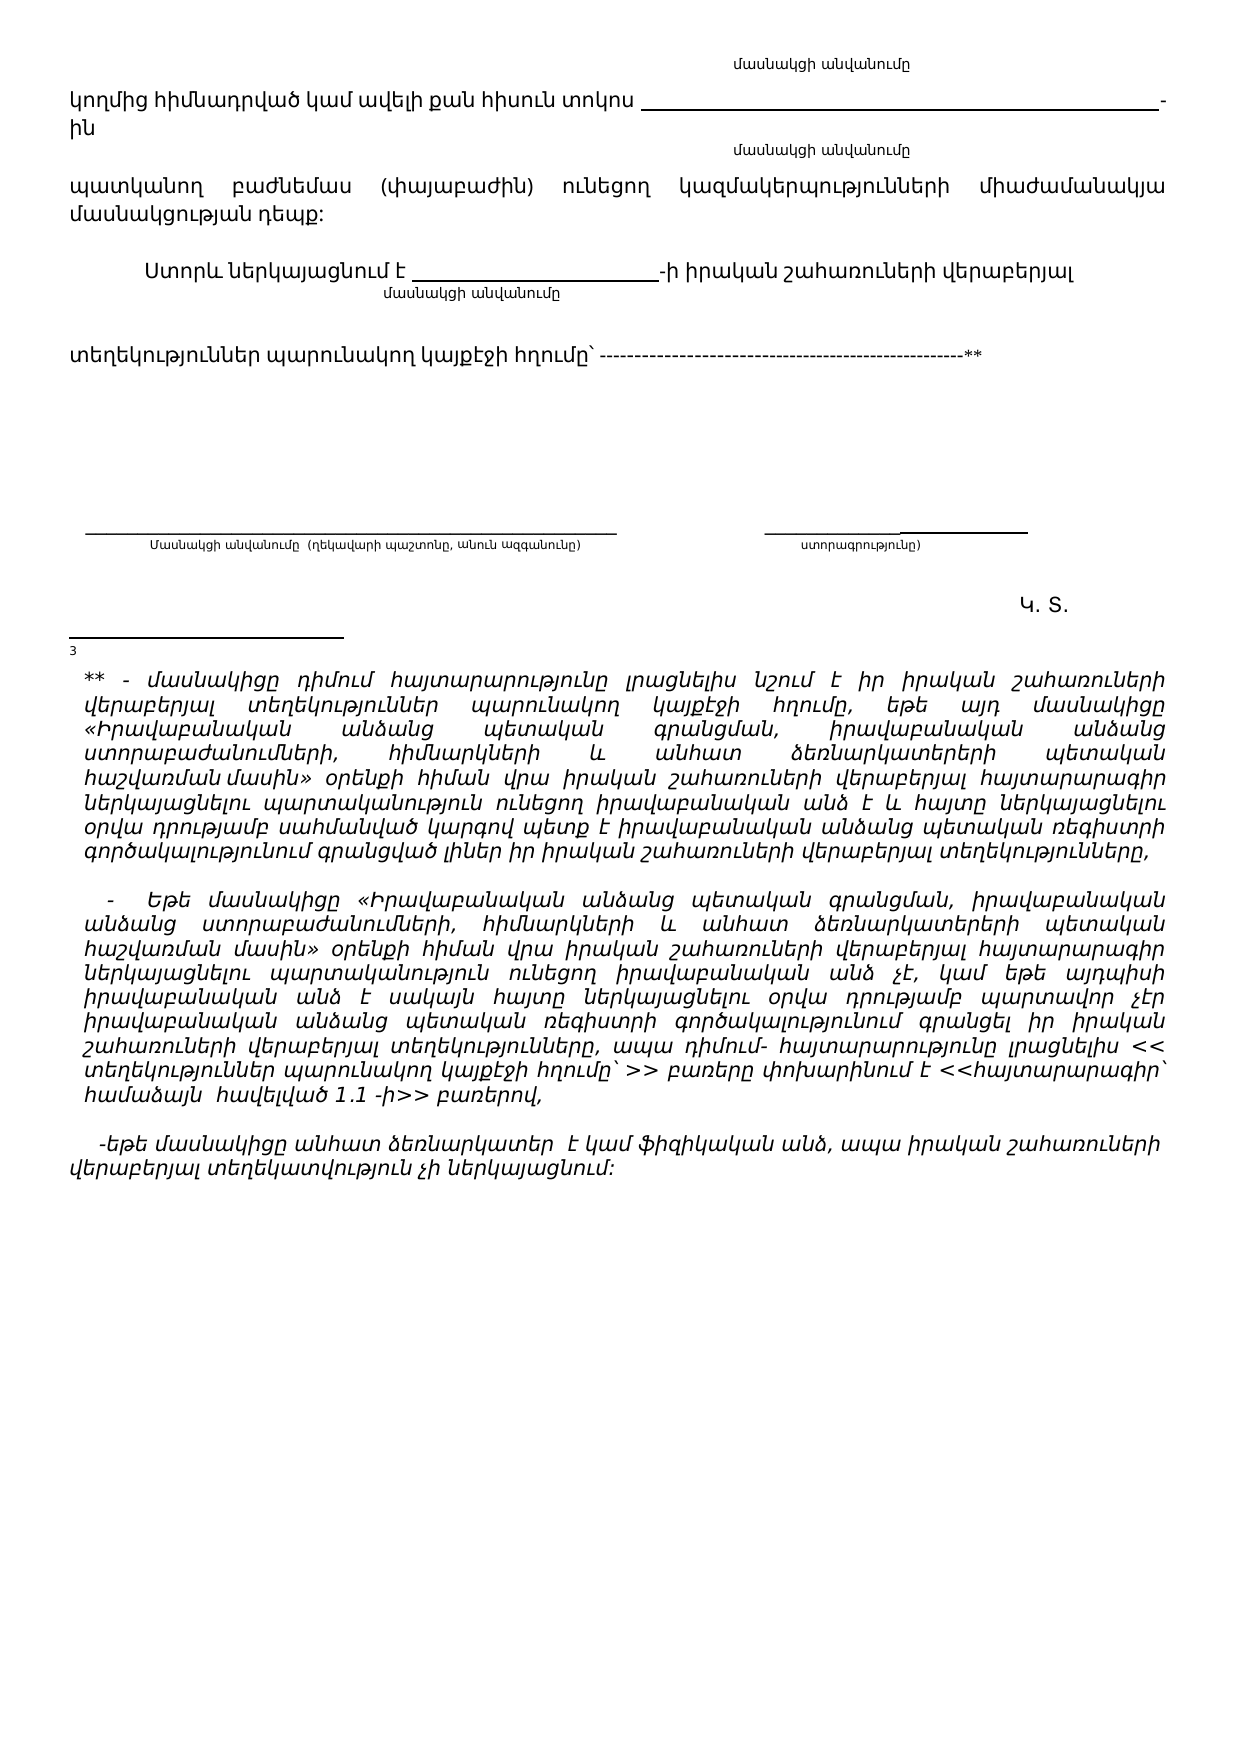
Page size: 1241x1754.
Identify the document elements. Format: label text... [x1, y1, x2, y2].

text մասնակցի անվանումը [69, 284, 1167, 314]
text մասնակցի անվանումը [69, 142, 1167, 171]
text մասնակցի անվանումը [69, 56, 1167, 85]
text Կ. Տ. [69, 593, 1167, 617]
text ___________________________________________________ _____________ Մասնակցի անվանումը (ղեկավարի պաշտոնը, անուն ազգանունը) ստորագրությունը) [69, 511, 1167, 564]
text տեղեկություններ պարունակող կայքէջի հղումը՝ ----------------------------------------------------** [69, 340, 1167, 369]
text կողմից հիմնադրված կամ ավելի քան հիսուն տոկոս -ին [69, 85, 1167, 142]
text Ստորև ներկայացնում է -ի իրական շահառուների վերաբերյալ [144, 256, 1167, 284]
text պատկանող բաժնեմաս (փայաբաժին) ունեցող կազմակերպությունների միաժամանակյա մասնակցության դեպք: [69, 171, 1167, 228]
